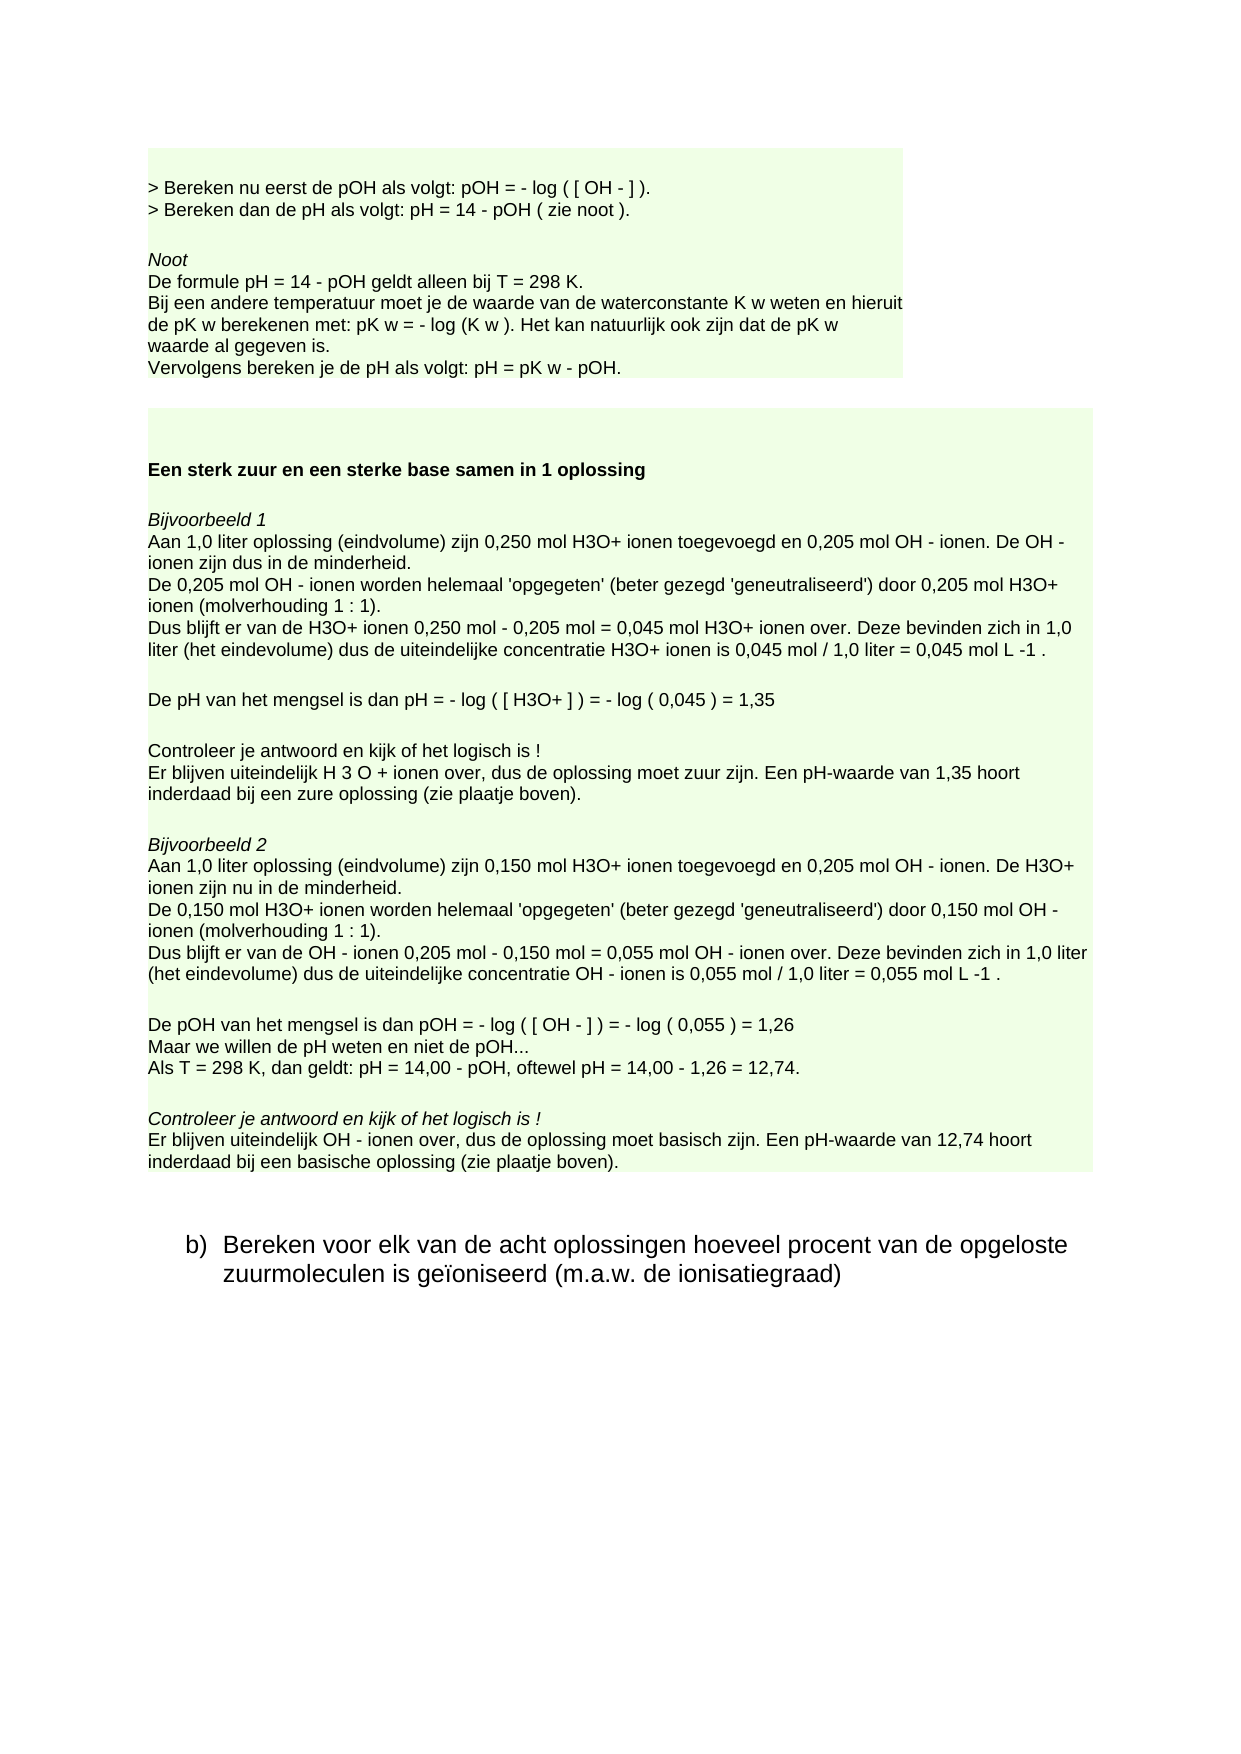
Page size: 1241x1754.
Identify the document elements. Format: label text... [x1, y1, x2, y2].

text De pH van het mengsel is dan pH = - log ( [ H3O+ ] ) = - log ( 0,045 ) = 1,35 [148, 689, 1093, 711]
text Controleer je antwoord en kijk of het logisch is ! Er blijven uiteindelijk H 3 O + ionen over, dus de oplossing moet zuur zijn. Een pH-waarde van 1,35 hoort inderdaad bij een zure oplossing (zie plaatje boven). [148, 740, 1093, 804]
text Bijvoorbeeld 2 Aan 1,0 liter oplossing (eindvolume) zijn 0,150 mol H3O+ ionen toegevoegd en 0,205 mol OH - ionen. De H3O+ ionen zijn nu in de minderheid. De 0,150 mol H3O+ ionen worden helemaal 'opgegeten' (beter gezegd 'geneutraliseerd') door 0,150 mol OH - ionen (molverhouding 1 : 1). Dus blijft er van de OH - ionen 0,205 mol - 0,150 mol = 0,055 mol OH - ionen over. Deze bevinden zich in 1,0 liter (het eindevolume) dus de uiteindelijke concentratie OH - ionen is 0,055 mol / 1,0 liter = 0,055 mol L -1 . [148, 834, 1093, 985]
text De pOH van het mengsel is dan pOH = - log ( [ OH - ] ) = - log ( 0,055 ) = 1,26 Maar we willen de pH weten en niet de pOH... Als T = 298 K, dan geldt: pH = 14,00 - pOH, oftewel pH = 14,00 - 1,26 = 12,74. [148, 1014, 1093, 1078]
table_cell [148, 148, 903, 378]
text Bijvoorbeeld 1 Aan 1,0 liter oplossing (eindvolume) zijn 0,250 mol H3O+ ionen toegevoegd en 0,205 mol OH - ionen. De OH - ionen zijn dus in de minderheid. De 0,205 mol OH - ionen worden helemaal 'opgegeten' (beter gezegd 'geneutraliseerd') door 0,205 mol H3O+ ionen (molverhouding 1 : 1). Dus blijft er van de H3O+ ionen 0,250 mol - 0,205 mol = 0,045 mol H3O+ ionen over. Deze bevinden zich in 1,0 liter (het eindevolume) dus de uiteindelijke concentratie H3O+ ionen is 0,045 mol / 1,0 liter = 0,045 mol L -1 . [148, 509, 1093, 660]
text Een sterk zuur en een sterke base samen in 1 oplossing [148, 458, 1093, 480]
list Bereken voor elk van de acht oplossingen hoeveel procent van de opgeloste zuurmoleculen is geïoniseerd (m.a.w. de ionisatiegraad) [185, 1230, 1093, 1288]
text Controleer je antwoord en kijk of het logisch is ! Er blijven uiteindelijk OH - ionen over, dus de oplossing moet basisch zijn. Een pH-waarde van 12,74 hoort inderdaad bij een basische oplossing (zie plaatje boven). [148, 1108, 1093, 1172]
